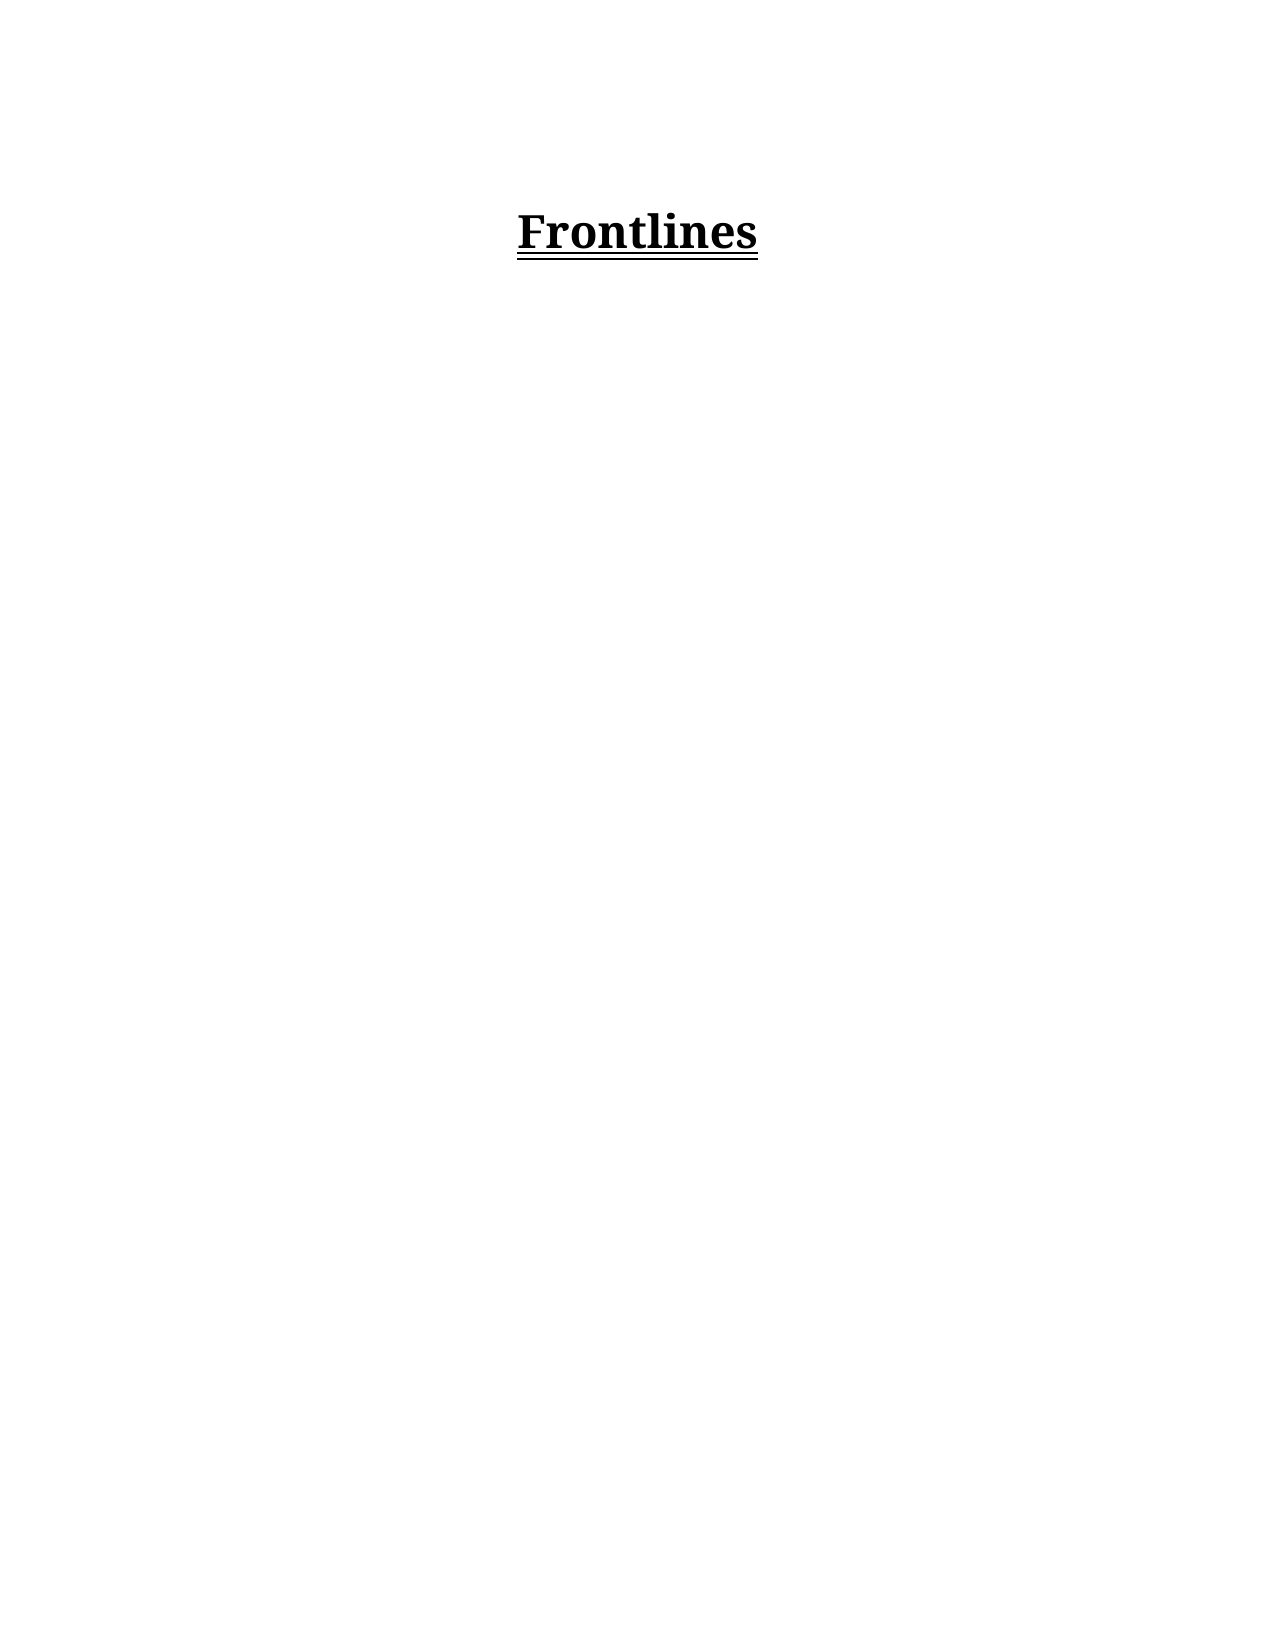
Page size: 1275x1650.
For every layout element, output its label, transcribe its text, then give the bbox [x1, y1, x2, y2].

subtitle Frontlines [187, 200, 1087, 262]
